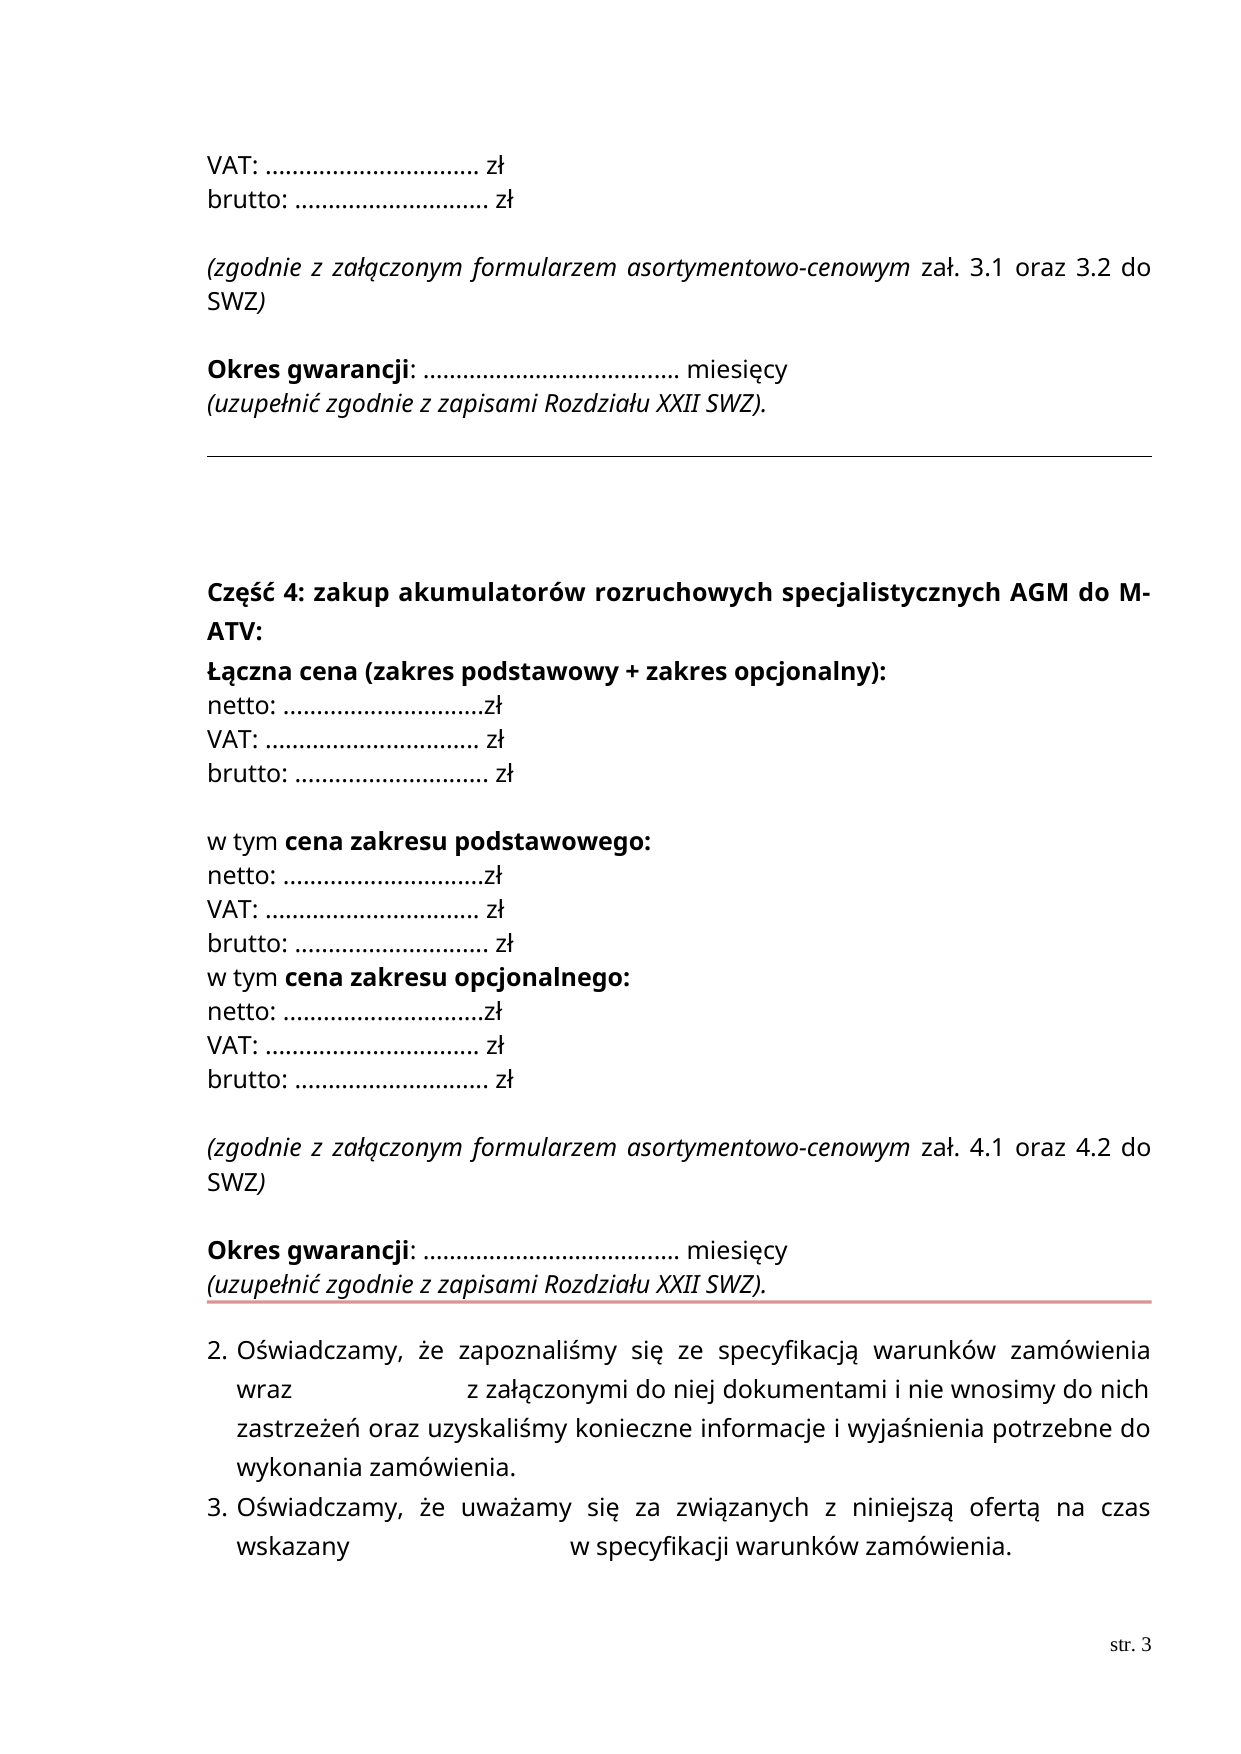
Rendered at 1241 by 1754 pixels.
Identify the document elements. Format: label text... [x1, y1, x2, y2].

list (zgodnie z załączonym formularzem asortymentowo-cenowym zał. 4.1 oraz 4.2 do SWZ) [207, 1130, 1152, 1198]
text (uzupełnić zgodnie z zapisami Rozdziału XXII SWZ). [207, 386, 1152, 420]
list netto: ..............................zł [207, 858, 1152, 892]
list brutto: ............................. zł [207, 755, 1152, 789]
list Łączna cena (zakres podstawowy + zakres opcjonalny): [207, 653, 1152, 687]
list netto: ..............................zł [207, 994, 1152, 1028]
list VAT: ................................ zł [207, 148, 1152, 182]
list w tym cena zakresu podstawowego: [207, 823, 1152, 858]
list Oświadczamy, że zapoznaliśmy się ze specyfikacją warunków zamówienia wraz z załączonymi do niej dokumentami i nie wnosimy do nich zastrzeżeń oraz uzyskaliśmy konieczne informacje i wyjaśnienia potrzebne do wykonania zamówienia. [207, 1333, 1152, 1484]
list VAT: ................................ zł [207, 892, 1152, 926]
text Okres gwarancji: ……………………………..…. miesięcy [207, 1232, 1152, 1266]
list netto: ..............................zł [207, 687, 1152, 721]
list (zgodnie z załączonym formularzem asortymentowo-cenowym zał. 3.1 oraz 3.2 do SWZ) [207, 250, 1152, 318]
list brutto: ............................. zł [207, 926, 1152, 960]
list brutto: ............................. zł [207, 182, 1152, 216]
list VAT: ................................ zł [207, 721, 1152, 755]
text Część 4: zakup akumulatorów rozruchowych specjalistycznych AGM do M-ATV: [207, 575, 1152, 648]
list w tym cena zakresu opcjonalnego: [207, 960, 1152, 994]
text Okres gwarancji: ……………………………..…. miesięcy [207, 352, 1152, 386]
text (uzupełnić zgodnie z zapisami Rozdziału XXII SWZ). [207, 1266, 1152, 1300]
list brutto: ............................. zł [207, 1062, 1152, 1096]
list VAT: ................................ zł [207, 1028, 1152, 1062]
list Oświadczamy, że uważamy się za związanych z niniejszą ofertą na czas wskazany w specyfikacji warunków zamówienia. [207, 1489, 1152, 1562]
